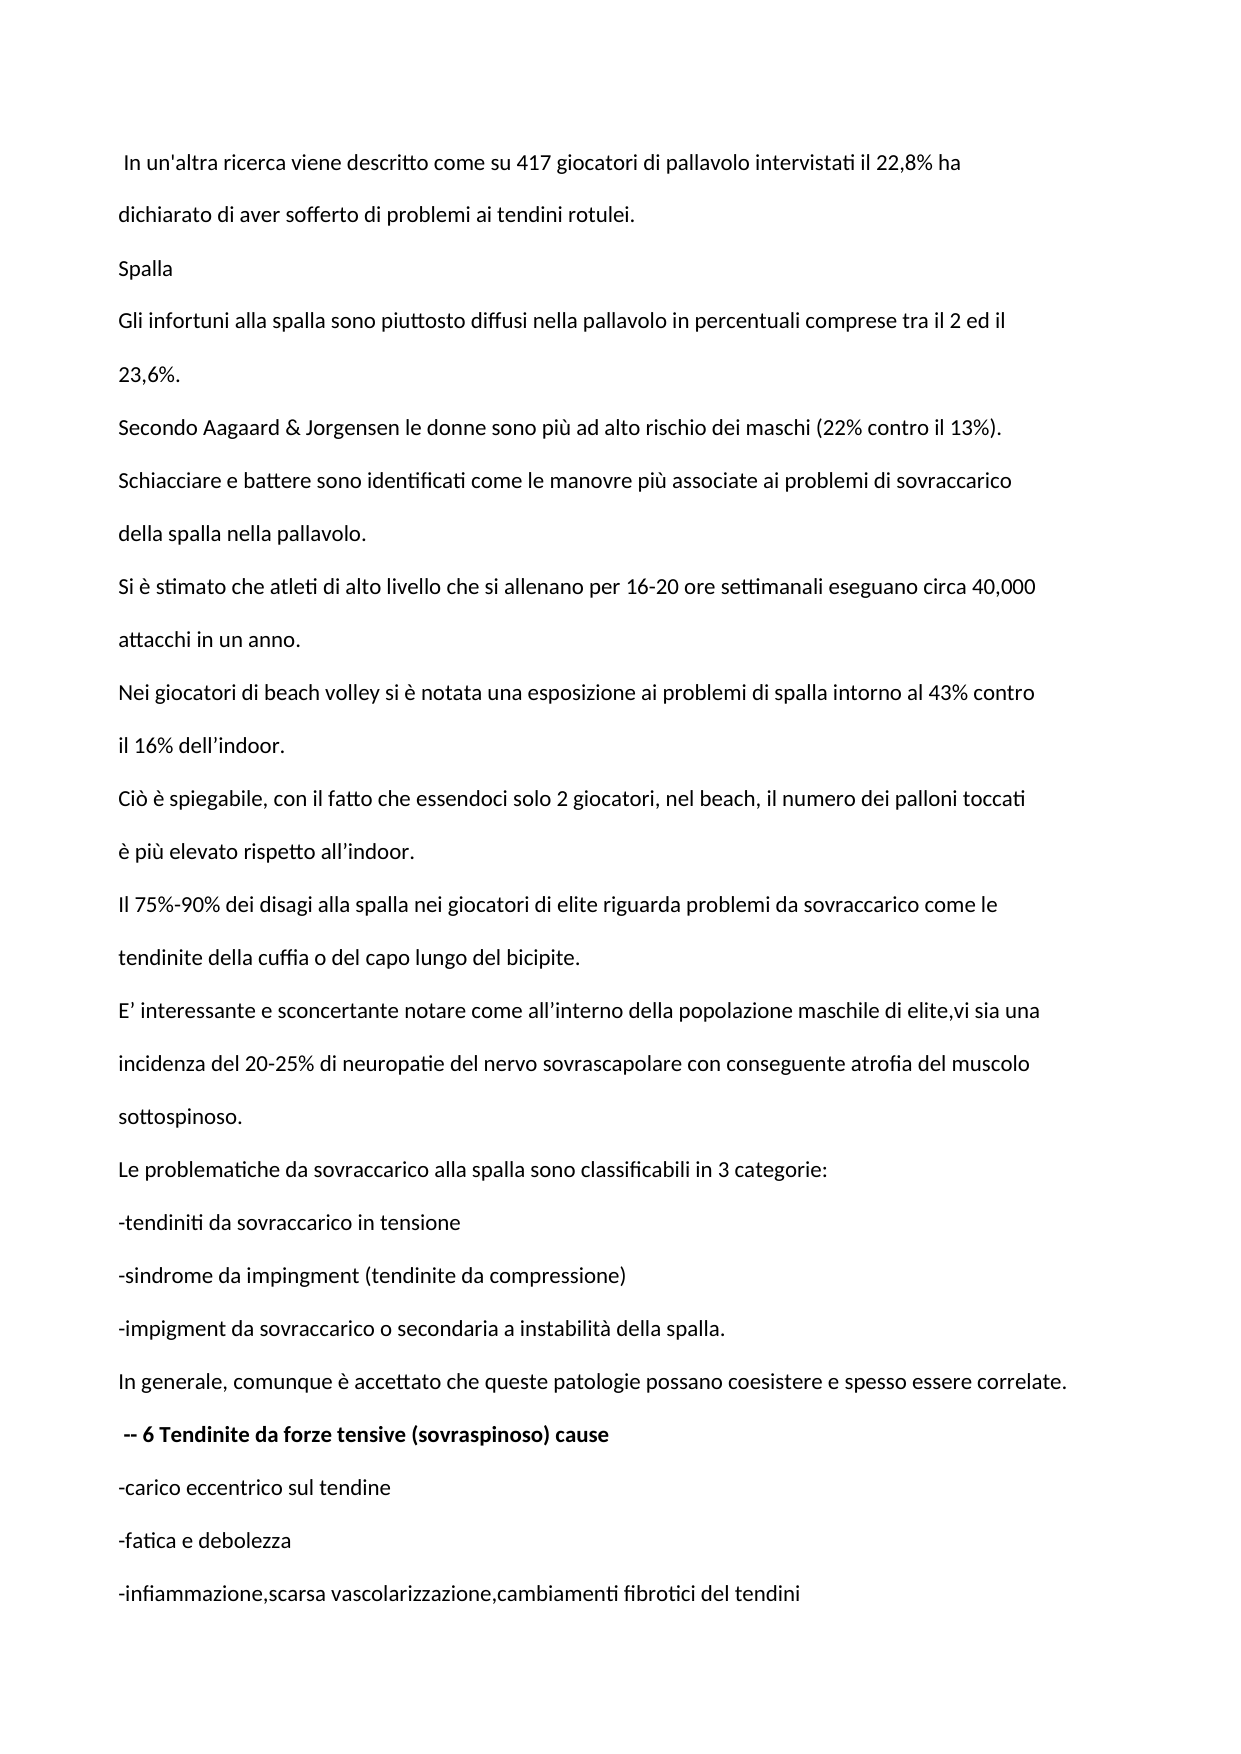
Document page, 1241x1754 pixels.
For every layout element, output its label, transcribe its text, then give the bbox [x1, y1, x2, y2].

text -carico eccentrico sul tendine [118, 1473, 1122, 1501]
text Si è stimato che atleti di alto livello che si allenano per 16-20 ore settimanali eseguano circa 40,000 [118, 572, 1122, 600]
text Secondo Aagaard & Jorgensen le donne sono più ad alto rischio dei maschi (22% contro il 13%). [118, 413, 1122, 441]
text Ciò è spiegabile, con il fatto che essendoci solo 2 giocatori, nel beach, il numero dei palloni toccati [118, 784, 1122, 812]
text -- 6 Tendinite da forze tensive (sovraspinoso) cause [118, 1420, 1122, 1448]
text sottospinoso. [118, 1102, 1122, 1130]
text Nei giocatori di beach volley si è notata una esposizione ai problemi di spalla intorno al 43% contro [118, 678, 1122, 706]
text il 16% dell’indoor. [118, 731, 1122, 759]
text -tendiniti da sovraccarico in tensione [118, 1208, 1122, 1236]
text tendinite della cuffia o del capo lungo del bicipite. [118, 943, 1122, 971]
text -fatica e debolezza [118, 1526, 1122, 1554]
text Spalla [118, 254, 1122, 282]
text 23,6%. [118, 360, 1122, 388]
text In un'altra ricerca viene descritto come su 417 giocatori di pallavolo intervistati il 22,8% ha [118, 148, 1122, 176]
text Gli infortuni alla spalla sono piuttosto diffusi nella pallavolo in percentuali comprese tra il 2 ed il [118, 307, 1122, 335]
text è più elevato rispetto all’indoor. [118, 837, 1122, 865]
text attacchi in un anno. [118, 625, 1122, 653]
text incidenza del 20-25% di neuropatie del nervo sovrascapolare con conseguente atrofia del muscolo [118, 1049, 1122, 1077]
text In generale, comunque è accettato che queste patologie possano coesistere e spesso essere correlate. [118, 1367, 1122, 1395]
text -sindrome da impingment (tendinite da compressione) [118, 1261, 1122, 1289]
text -infiammazione,scarsa vascolarizzazione,cambiamenti fibrotici del tendini [118, 1579, 1122, 1607]
text Schiacciare e battere sono identificati come le manovre più associate ai problemi di sovraccarico [118, 466, 1122, 494]
text E’ interessante e sconcertante notare come all’interno della popolazione maschile di elite,vi sia una [118, 996, 1122, 1024]
text Le problematiche da sovraccarico alla spalla sono classificabili in 3 categorie: [118, 1155, 1122, 1183]
text della spalla nella pallavolo. [118, 519, 1122, 547]
text -impigment da sovraccarico o secondaria a instabilità della spalla. [118, 1314, 1122, 1342]
text dichiarato di aver sofferto di problemi ai tendini rotulei. [118, 201, 1122, 229]
text Il 75%-90% dei disagi alla spalla nei giocatori di elite riguarda problemi da sovraccarico come le [118, 890, 1122, 918]
